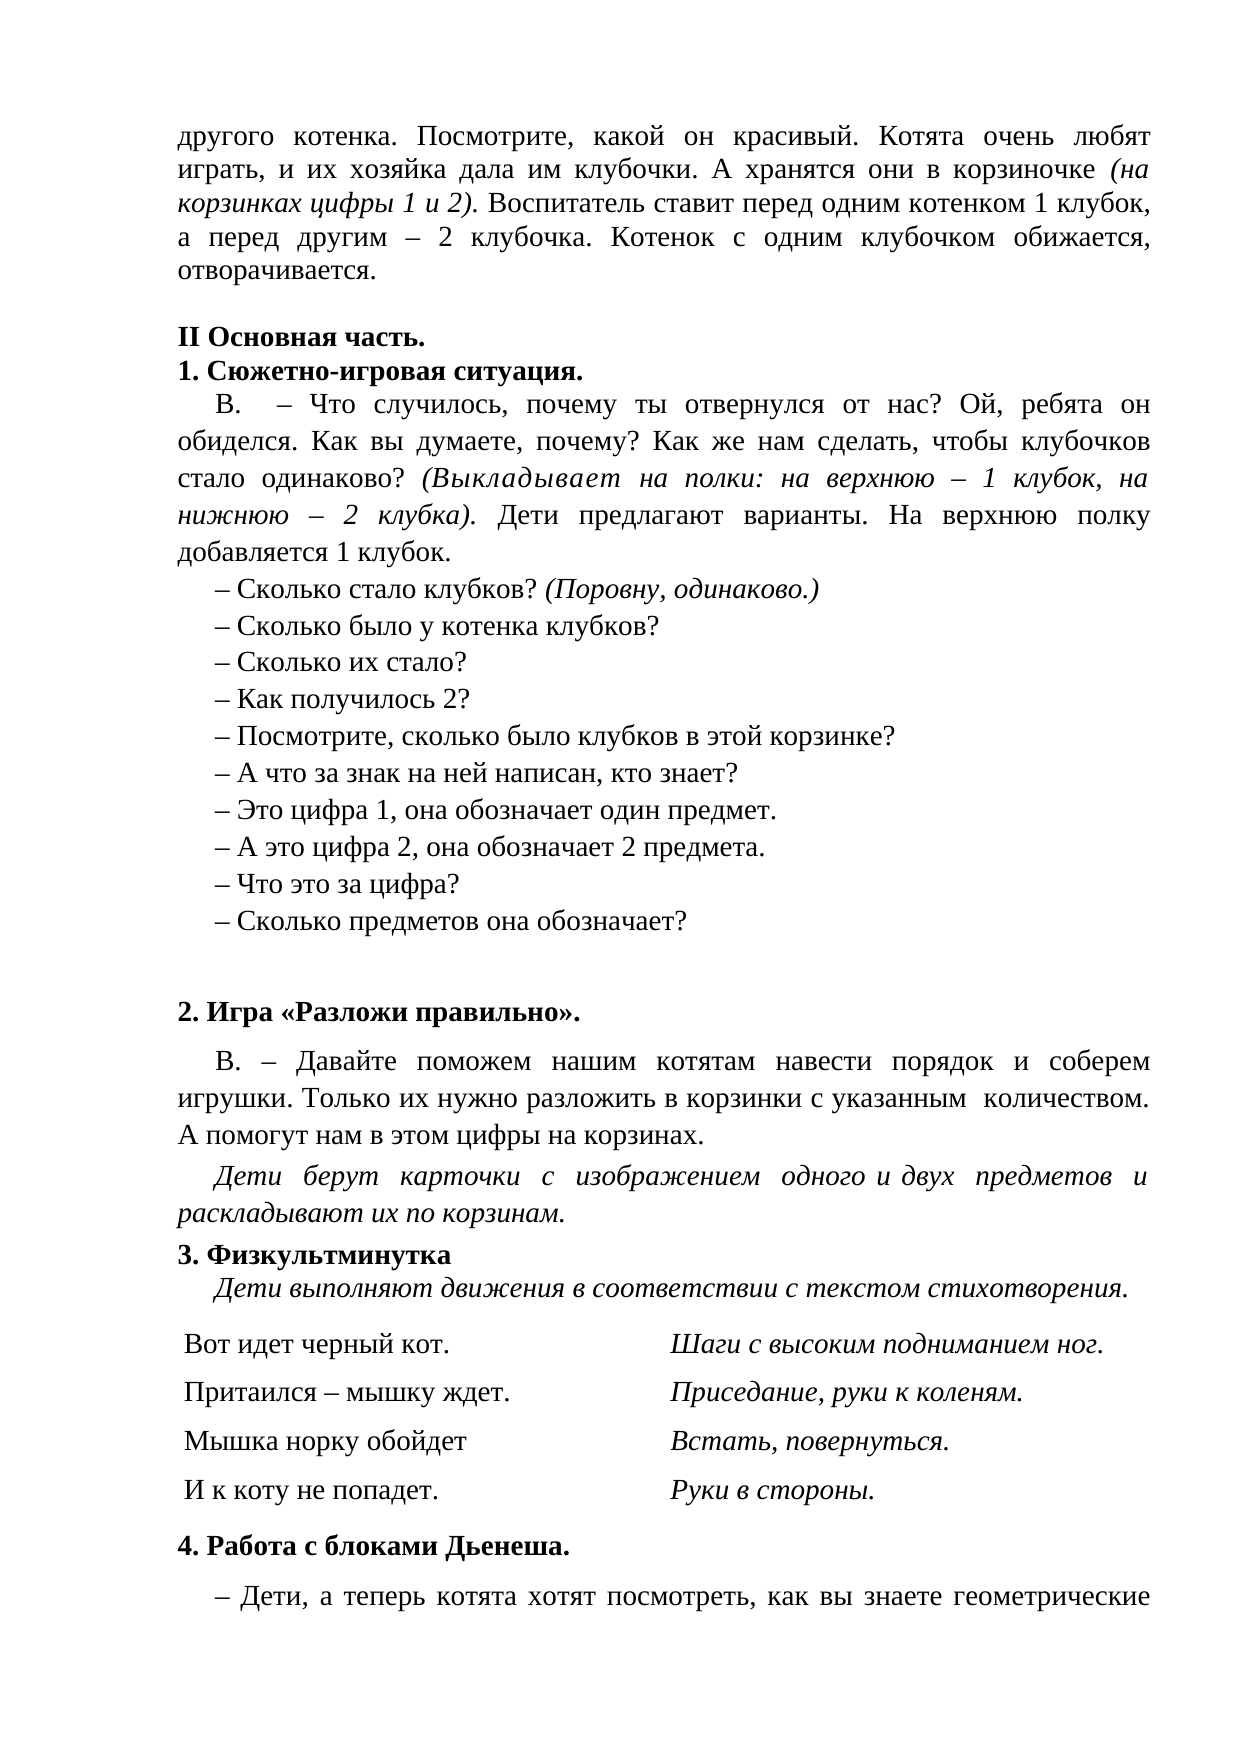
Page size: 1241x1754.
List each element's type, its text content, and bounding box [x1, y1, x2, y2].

text – Как получилось 2? [177, 681, 1152, 715]
text Дети берут карточки с изображением одного и двух предметов и раскладывают их по корзинам. [177, 1158, 1152, 1229]
text – А это цифра 2, она обозначает 2 предмета. [177, 829, 1152, 862]
table_cell Встать, повернуться. [664, 1417, 1152, 1466]
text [177, 1578, 1152, 1611]
text – Что это за цифра? [177, 866, 1152, 899]
text 3. Физкультминутка [177, 1237, 1152, 1270]
table_cell Приседание, руки к коленям. [664, 1368, 1152, 1417]
text II Основная часть. [177, 319, 1152, 353]
text – Это цифра 1, она обозначает один предмет. [177, 792, 1152, 826]
text 1. Сюжетно-игровая ситуация. [177, 353, 1152, 386]
text В. – Что случилось, почему ты отвернулся от нас? Ой, ребята он обиделся. Как вы думаете, почему? Как же нам сделать, чтобы клубочков стало одинаково? (выкладывает на полки: на верхнюю – 1 клубок, на нижнюю – 2 клубка). Дети предлагают варианты. На верхнюю полку добавляется 1 клубок. [177, 386, 1152, 567]
text Дети выполняют движения в соответствии с текстом стихотворения. [177, 1270, 1152, 1304]
table_cell Притаился – мышку ждет. [177, 1368, 664, 1417]
table_header Шаги с высоким подниманием ног. [664, 1320, 1152, 1368]
table_cell Мышка норку обойдет [177, 1417, 664, 1466]
text – Сколько их стало? [177, 644, 1152, 678]
text – Сколько предметов она обозначает? [177, 903, 1152, 936]
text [177, 118, 1152, 286]
text 2. Игра «Разложи правильно». [177, 994, 1152, 1027]
text – Сколько было у котенка клубков? [177, 608, 1152, 641]
text – Сколько стало клубков? (поровну, одинаково.) [177, 571, 1152, 604]
table_cell Руки в стороны. [664, 1466, 1152, 1514]
text 4. Работа с блоками Дьенеша. [177, 1528, 1152, 1562]
text – Посмотрите, сколько было клубков в этой корзинке? [177, 718, 1152, 752]
table_header Вот идет черный кот. [177, 1320, 664, 1368]
text В. – Давайте поможем нашим котятам навести порядок и соберем игрушки. Только их нужно разложить в корзинки с указанным количеством. а помогут нам в этом цифры на корзинах. [177, 1043, 1152, 1150]
text – А что за знак на ней написан, кто знает? [177, 755, 1152, 789]
table_cell И к коту не попадет. [177, 1466, 664, 1514]
